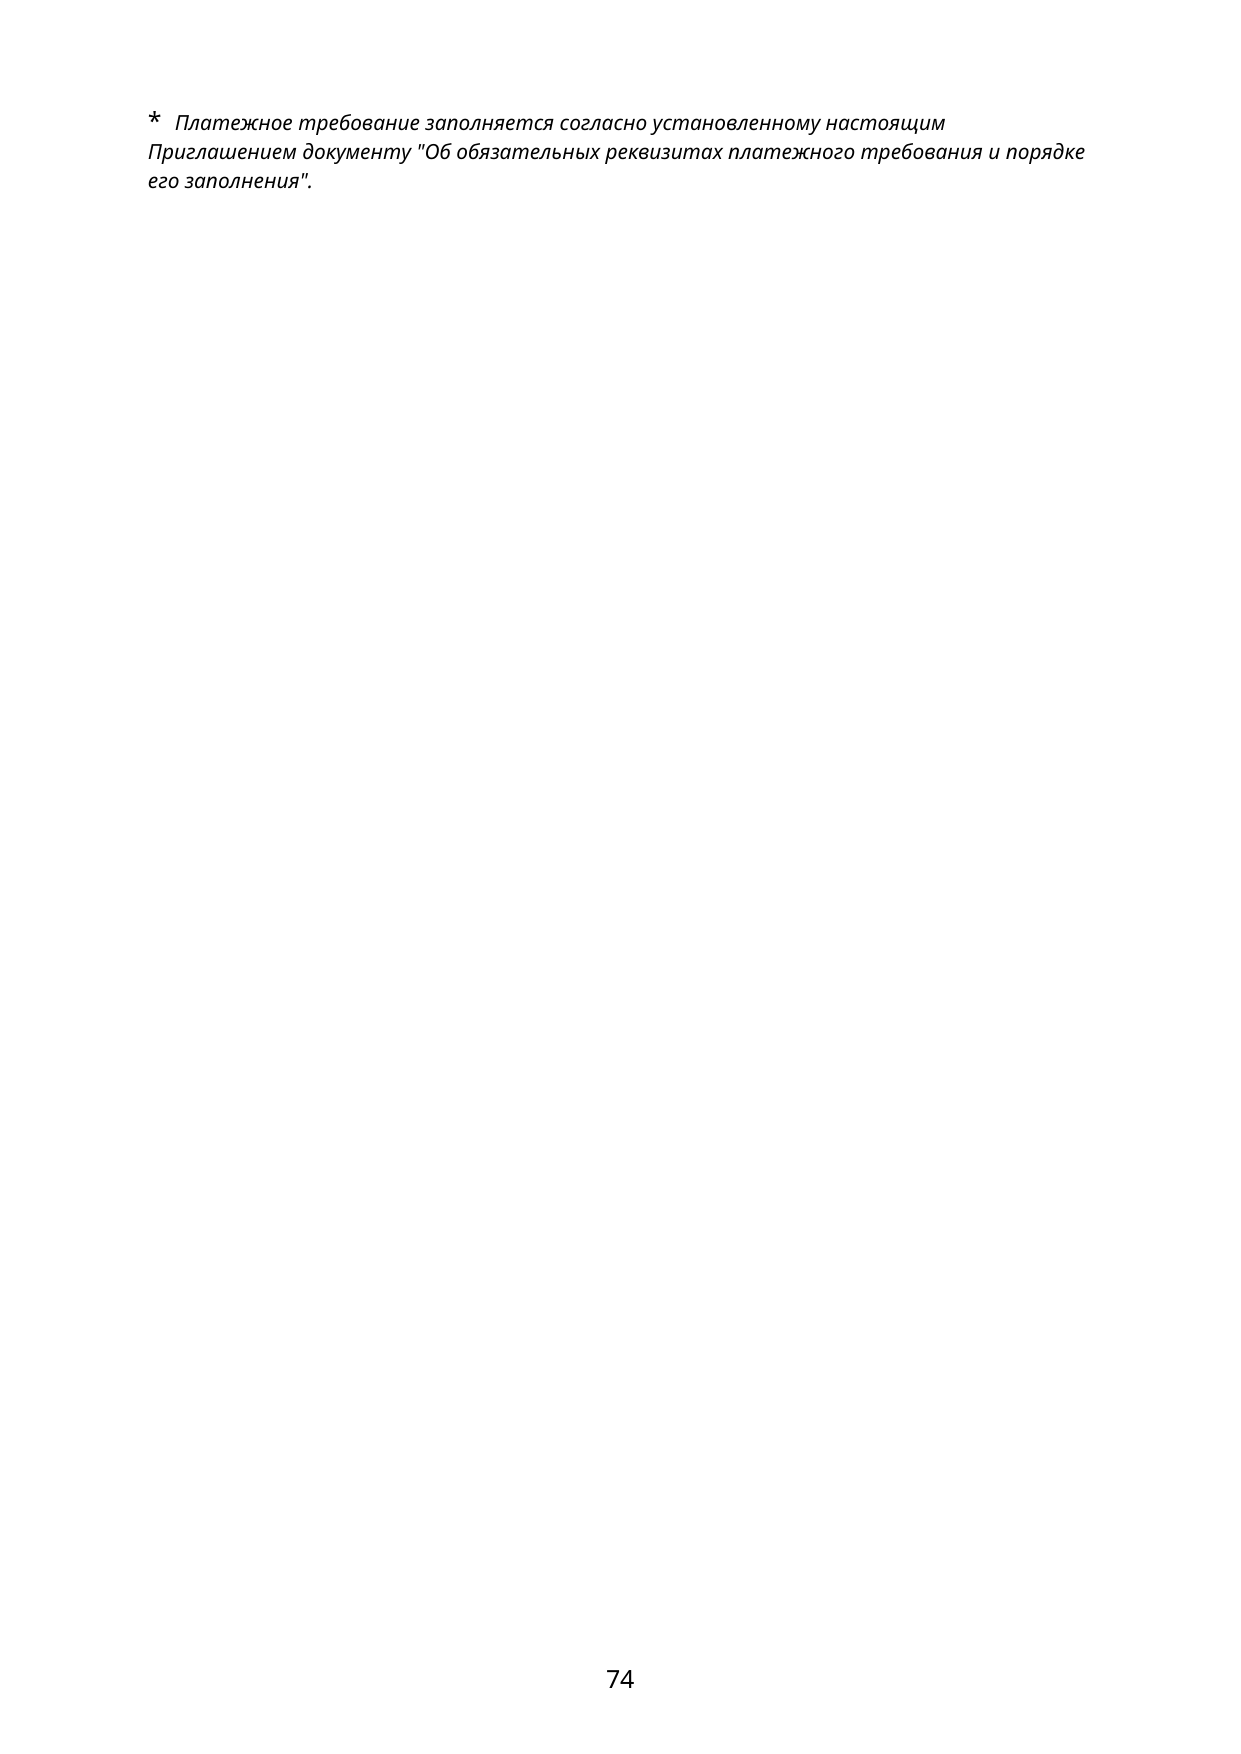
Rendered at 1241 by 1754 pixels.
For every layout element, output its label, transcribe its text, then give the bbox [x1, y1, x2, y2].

text * Платежное требование заполняется согласно установленному настоящим Приглашением документу "Об обязательных реквизитах платежного требования и порядке его заполнения". [148, 103, 1092, 194]
